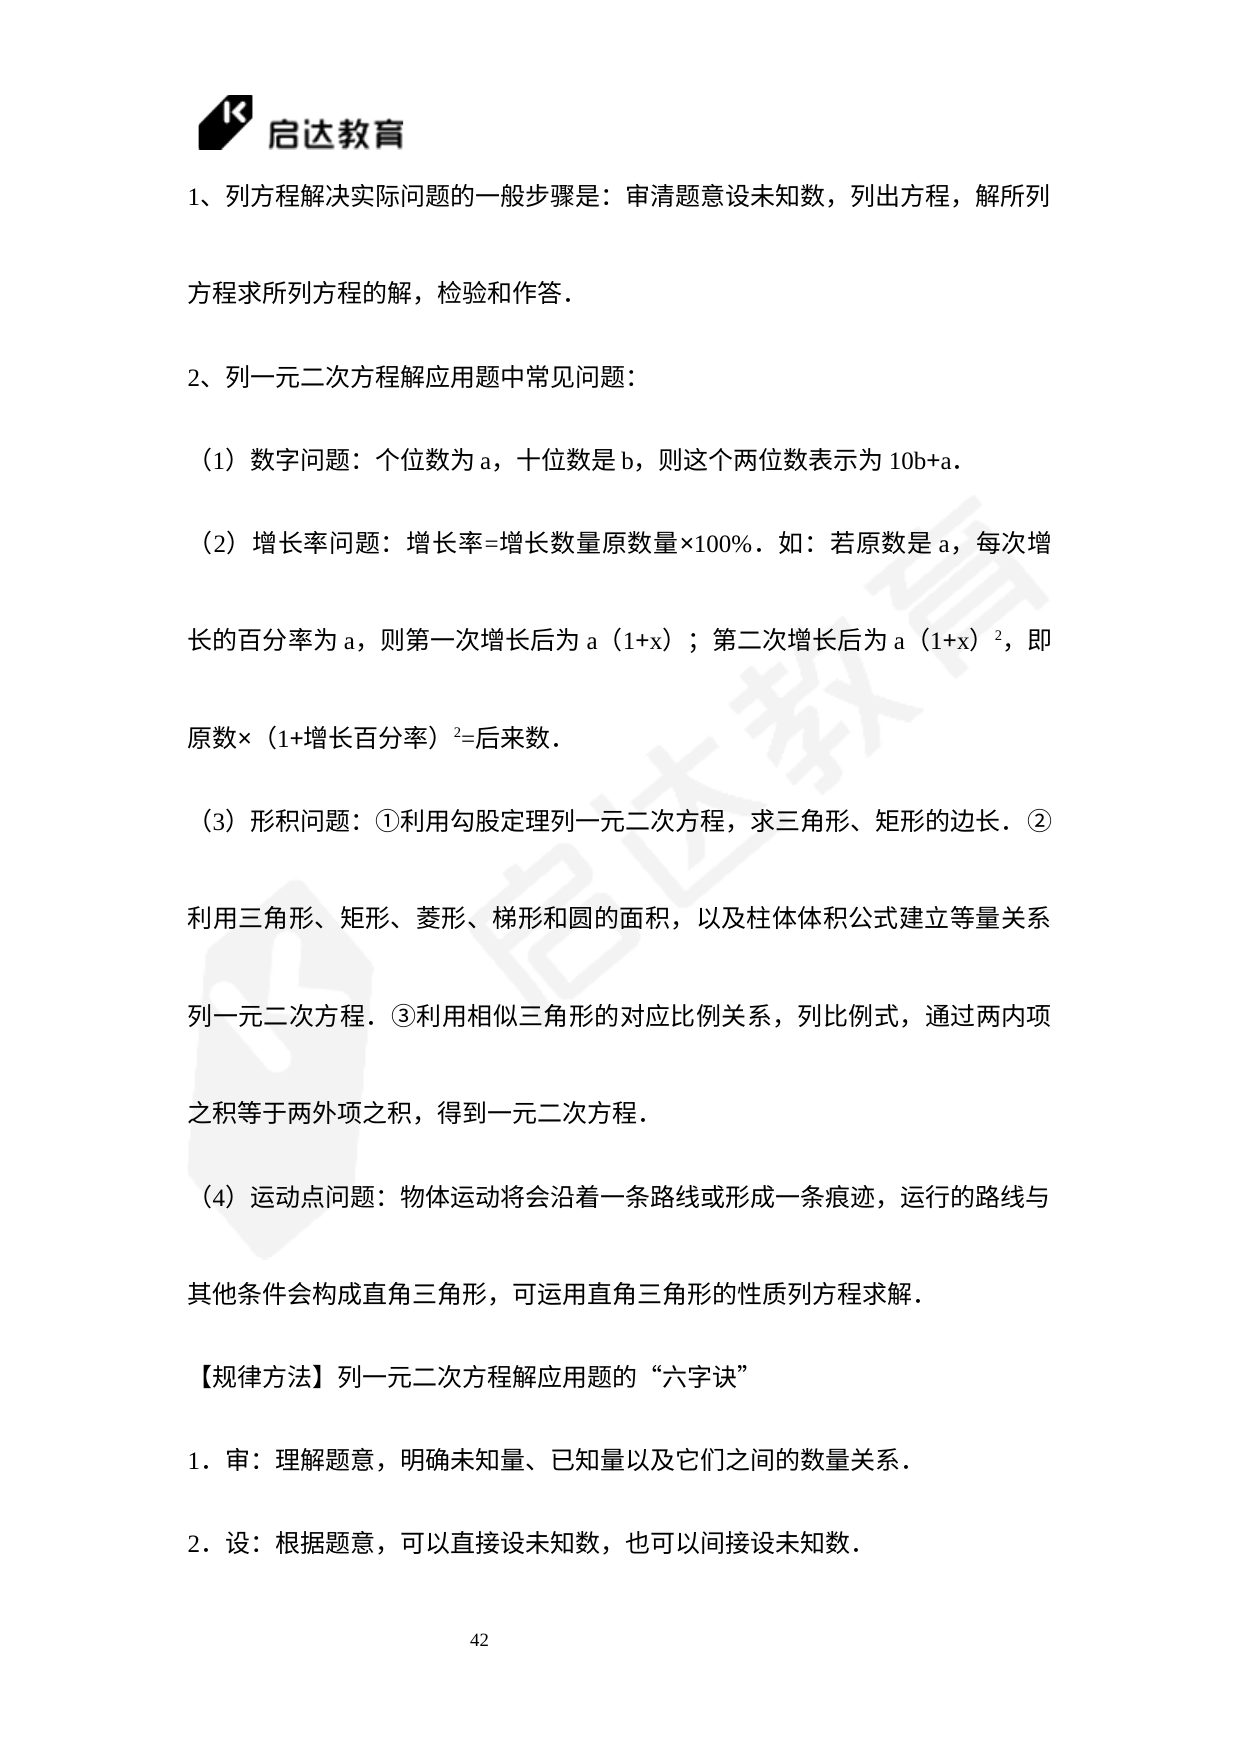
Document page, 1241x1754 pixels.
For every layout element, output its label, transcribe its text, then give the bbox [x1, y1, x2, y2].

text （3）形积问题：①利用勾股定理列一元二次方程，求三角形、矩形的边长．②利用三角形、矩形、菱形、梯形和圆的面积，以及柱体体积公式建立等量关系列一元二次方程．③利用相似三角形的对应比例关系，列比例式，通过两内项之积等于两外项之积，得到一元二次方程． [187, 787, 1053, 1144]
text 1、列方程解决实际问题的一般步骤是：审清题意设未知数，列出方程，解所列方程求所列方程的解，检验和作答． [187, 162, 1053, 324]
text 2、列一元二次方程解应用题中常见问题： [187, 343, 1053, 408]
text （1）数字问题：个位数为a，十位数是b，则这个两位数表示为10b+a． [187, 426, 1053, 491]
text 【规律方法】列一元二次方程解应用题的“六字诀” [187, 1343, 1053, 1408]
text 2．设：根据题意，可以直接设未知数，也可以间接设未知数． [187, 1509, 1053, 1574]
text （4）运动点问题：物体运动将会沿着一条路线或形成一条痕迹，运行的路线与其他条件会构成直角三角形，可运用直角三角形的性质列方程求解． [187, 1163, 1053, 1325]
picture [198, 95, 404, 150]
text （2）增长率问题：增长率=增长数量原数量×100%．如：若原数是a，每次增长的百分率为a，则第一次增长后为a（1+x）；第二次增长后为a（1+x）2，即 原数×（1+增长百分率）2=后来数． [187, 509, 1053, 769]
text 1．审：理解题意，明确未知量、已知量以及它们之间的数量关系． [187, 1426, 1053, 1491]
